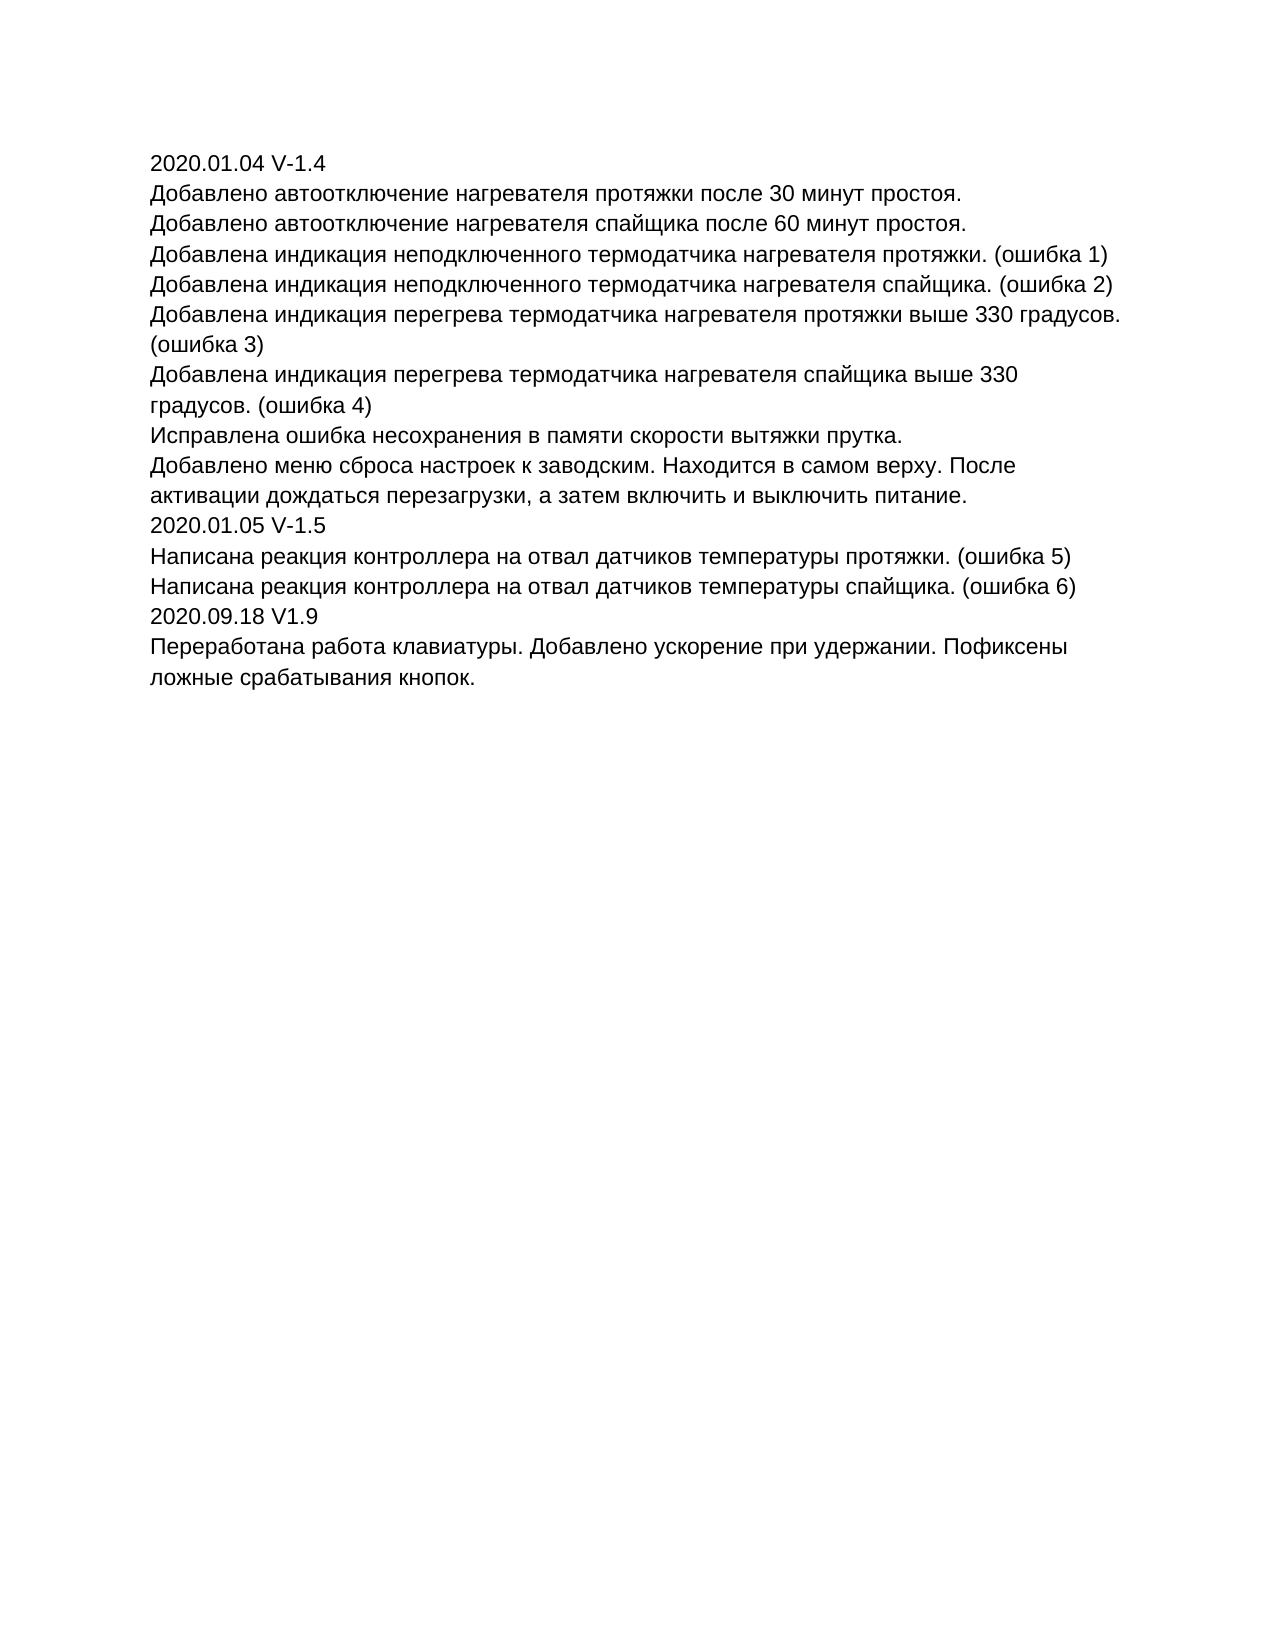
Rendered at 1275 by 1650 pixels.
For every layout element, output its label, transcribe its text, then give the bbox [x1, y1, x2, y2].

text Добавлена индикация неподключенного термодатчика нагревателя спайщика. (ошибка 2) [150, 271, 1125, 297]
text Добавлена индикация перегрева термодатчика нагревателя протяжки выше 330 градусов. (ошибка 3) [150, 301, 1125, 358]
text Добавлено меню сброса настроек к заводским. Находится в самом верху. После активации дождаться перезагрузки, а затем включить и выключить питание. [150, 452, 1125, 509]
text Добавлено автоотключение нагревателя протяжки после 30 минут простоя. [150, 180, 1125, 207]
text 2020.01.05 V-1.5 [150, 512, 1125, 539]
text Добавлена индикация перегрева термодатчика нагревателя спайщика выше 330 градусов. (ошибка 4) [150, 361, 1125, 418]
text 2020.01.04 V-1.4 [150, 150, 1125, 176]
text 2020.09.18 V1.9 [150, 603, 1125, 629]
text Написана реакция контроллера на отвал датчиков температуры спайщика. (ошибка 6) [150, 573, 1125, 599]
text Переработана работа клавиатуры. Добавлено ускорение при удержании. Пофиксены ложные срабатывания кнопок. [150, 633, 1125, 690]
text Добавлена индикация неподключенного термодатчика нагревателя протяжки. (ошибка 1) [150, 241, 1125, 267]
text Написана реакция контроллера на отвал датчиков температуры протяжки. (ошибка 5) [150, 543, 1125, 569]
text Добавлено автоотключение нагревателя спайщика после 60 минут простоя. [150, 210, 1125, 237]
text Исправлена ошибка несохранения в памяти скорости вытяжки прутка. [150, 422, 1125, 448]
